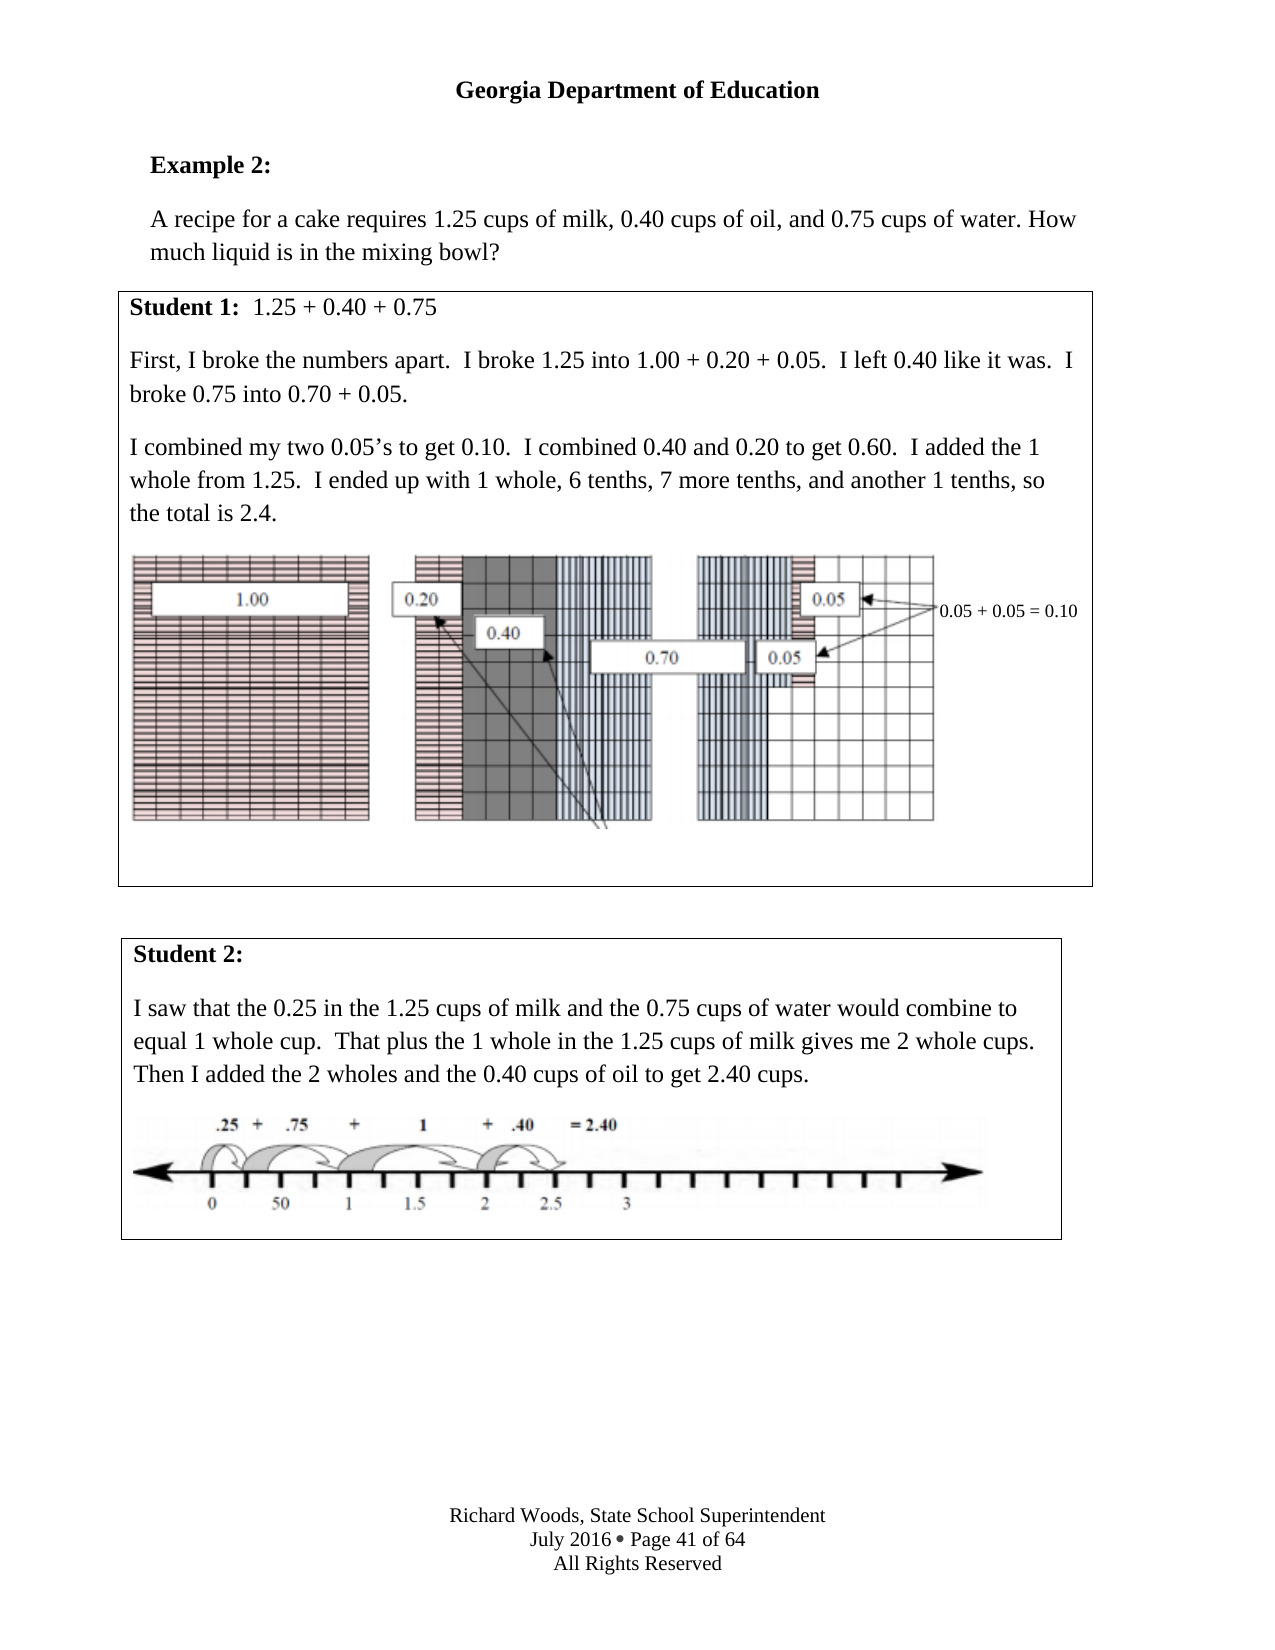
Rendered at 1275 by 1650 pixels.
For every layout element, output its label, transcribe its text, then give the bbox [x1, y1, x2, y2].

table_header Student 1: 1.25 + 0.40 + 0.75 First, I broke the numbers apart. I broke 1.25 into 1.00 + 0.20 + 0.05. I left 0.40 like it was. I broke 0.75 into 0.70 + 0.05. I combined my two 0.05’s to get 0.10. I combined 0.40 and 0.20 to get 0.60. I added the 1 whole from 1.25. I ended up with 1 whole, 6 tenths, 7 more tenths, and another 1 tenths, so the total is 2.4. [119, 292, 1092, 886]
text A recipe for a cake requires 1.25 cups of milk, 0.40 cups of oil, and 0.75 cups of water. How much liquid is in the mixing bowl? [150, 204, 1125, 266]
picture [133, 1112, 1004, 1215]
picture [129, 552, 939, 829]
table_header Student 2: I saw that the 0.25 in the 1.25 cups of milk and the 0.75 cups of water would combine to equal 1 whole cup. That plus the 1 whole in the 1.25 cups of milk gives me 2 whole cups. Then I added the 2 wholes and the 0.40 cups of oil to get 2.40 cups. [122, 939, 1061, 1239]
text Example 2: [150, 150, 1125, 179]
